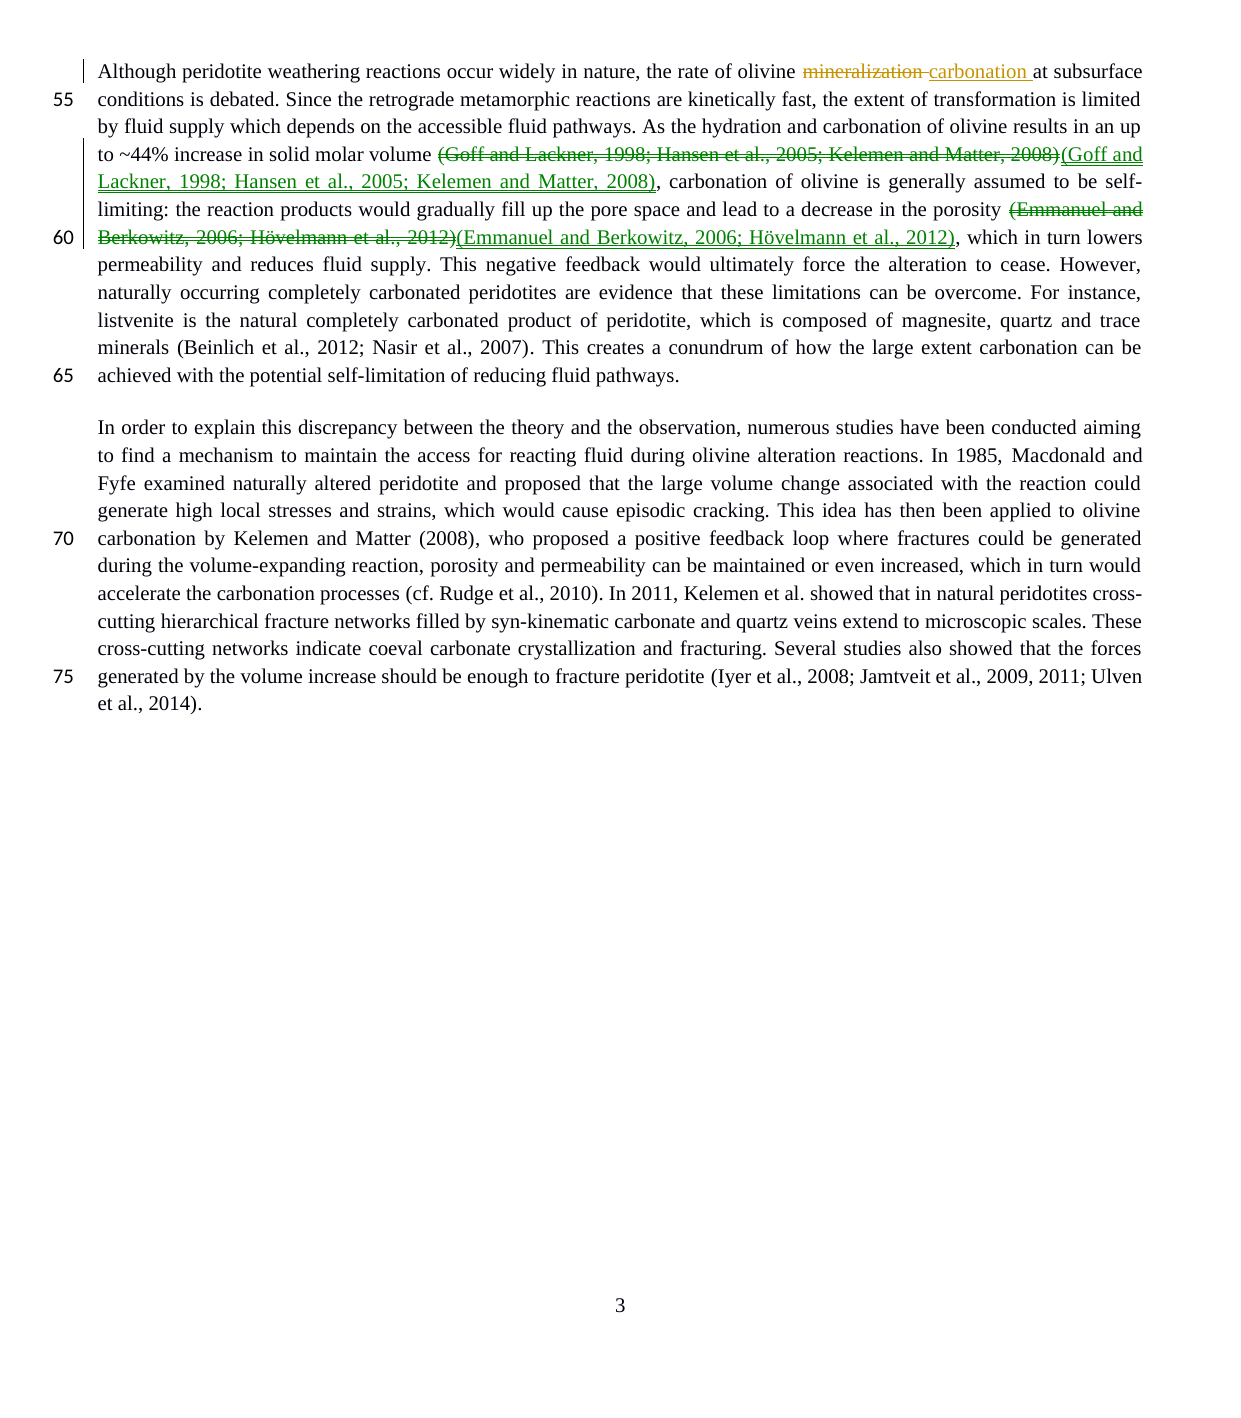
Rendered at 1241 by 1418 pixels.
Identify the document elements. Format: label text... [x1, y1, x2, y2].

text In order to explain this discrepancy between the theory and the observation, numerous studies have been conducted aiming to find a mechanism to maintain the access for reacting fluid during olivine alteration reactions. In 1985, Macdonald and Fyfe examined naturally altered peridotite and proposed that the large volume change associated with the reaction could generate high local stresses and strains, which would cause episodic cracking. This idea has then been applied to olivine carbonation by Kelemen and Matter (2008), who proposed a positive feedback loop where fractures could be generated during the volume-expanding reaction, porosity and permeability can be maintained or even increased, which in turn would accelerate the carbonation processes (cf. Rudge et al., 2010). In 2011, Kelemen et al. showed that in natural peridotites cross-cutting hierarchical fracture networks filled by syn-kinematic carbonate and quartz veins extend to microscopic scales. These cross-cutting networks indicate coeval carbonate crystallization and fracturing. Several studies also showed that the forces generated by the volume increase should be enough to fracture peridotite (Iyer et al., 2008; Jamtveit et al., 2009, 2011; Ulven et al., 2014). [97, 415, 1143, 715]
subtitle Although peridotite weathering reactions occur widely in nature, the rate of olivine at subsurface conditions is debated. Since the retrograde metamorphic reactions are kinetically fast, the extent of transformation is limited by fluid supply which depends on the accessible fluid pathways. As the hydration and carbonation of olivine results in an up to ~44% increase in solid molar volume , carbonation of olivine is generally assumed to be self-limiting: the reaction products would gradually fill up the pore space and lead to a decrease in the porosity , which in turn lowers permeability and reduces fluid supply. This negative feedback would ultimately force the alteration to cease. However, naturally occurring completely carbonated peridotites are evidence that these limitations can be overcome. For instance, listvenite is the natural completely carbonated product of peridotite, which is composed of magnesite, quartz and trace minerals (Beinlich et al., 2012; Nasir et al., 2007). This creates a conundrum of how the large extent carbonation can be achieved with the potential self-limitation of reducing fluid pathways. [97, 59, 1143, 387]
